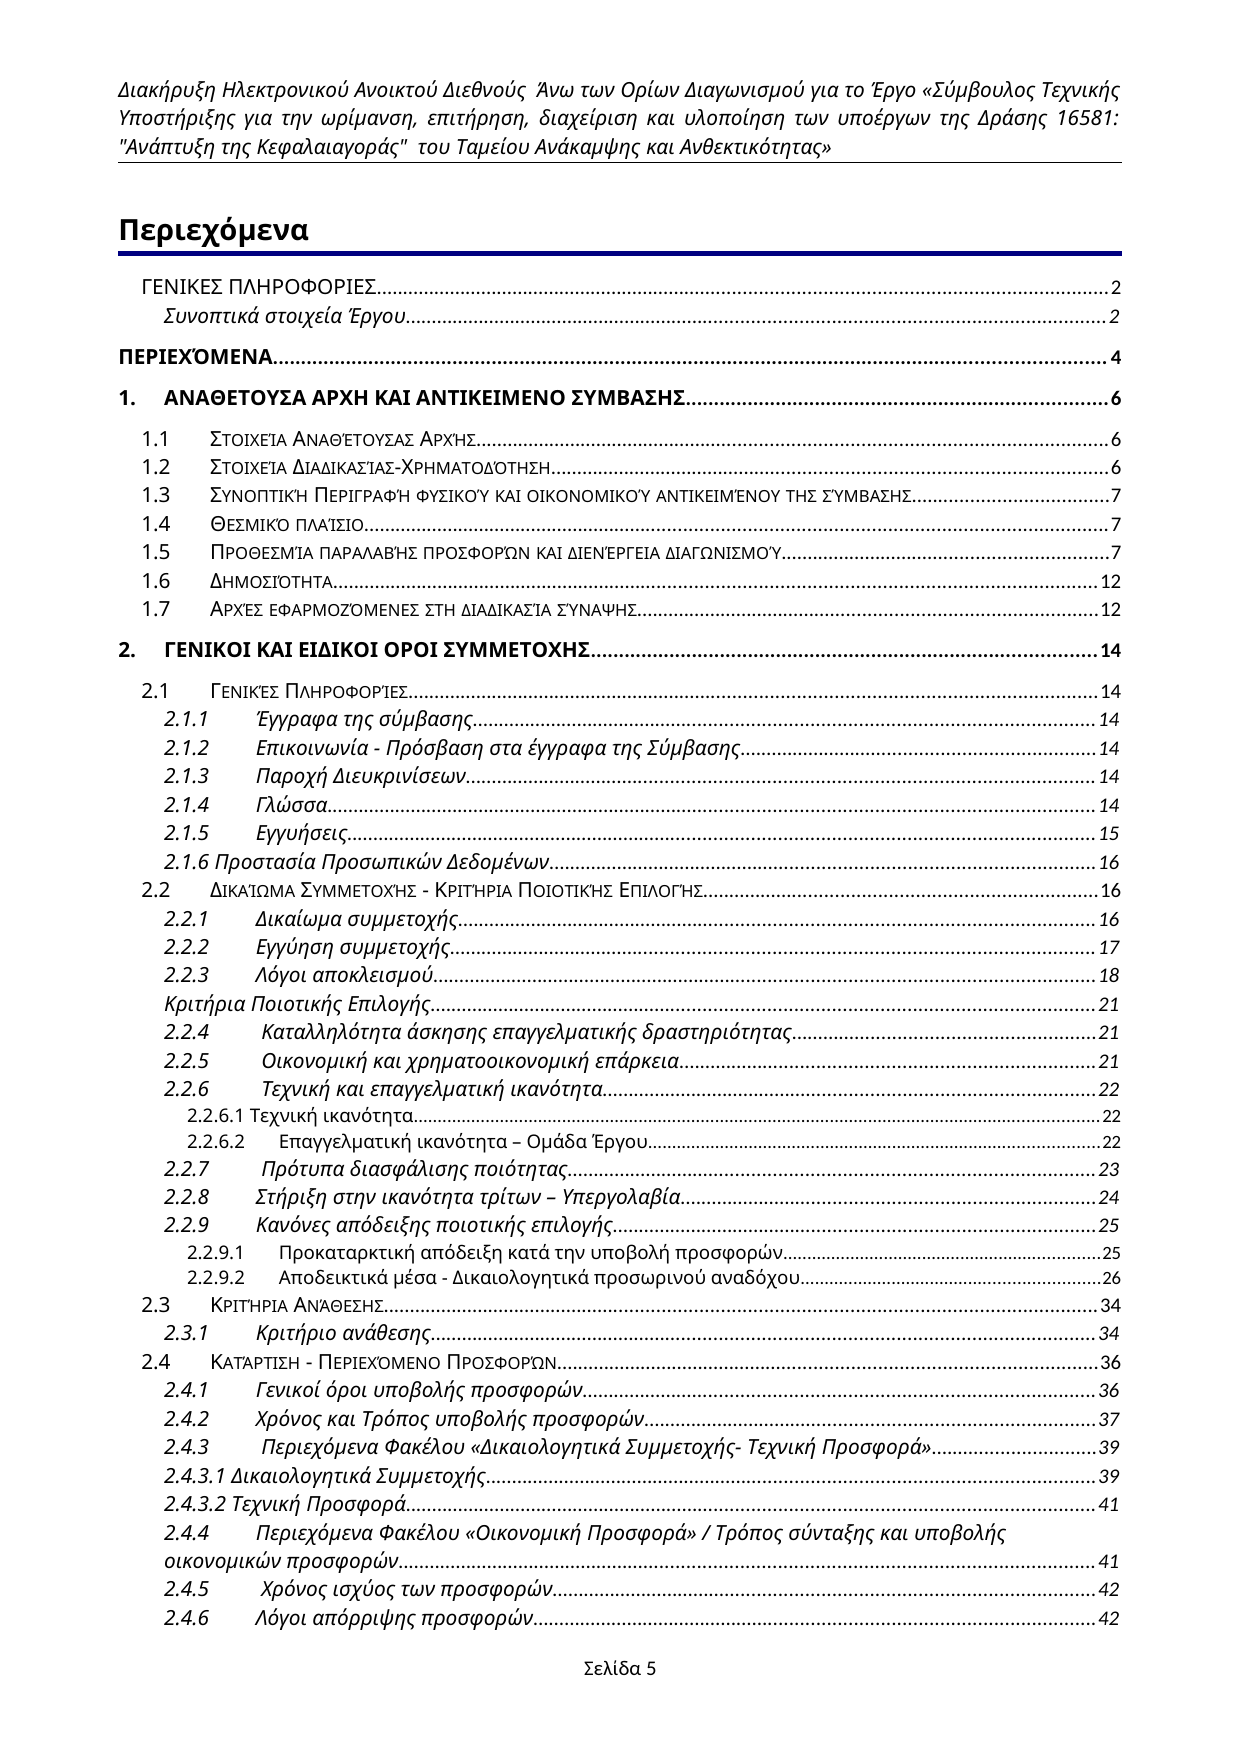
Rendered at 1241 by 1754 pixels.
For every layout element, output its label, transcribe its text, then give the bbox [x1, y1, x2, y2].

text 1.4 Θεσμικό πλαίσιο 7 [141, 509, 1122, 537]
text 2.4.3 Περιεχόμενα Φακέλου «Δικαιολογητικά Συμμετοχής- Τεχνική Προσφορά» 39 [164, 1432, 1122, 1461]
text 2.1.2 Επικοινωνία - Πρόσβαση στα έγγραφα της Σύμβασης 14 [164, 733, 1122, 761]
text 2.2.7 Πρότυπα διασφάλισης ποιότητας 23 [164, 1154, 1122, 1182]
text 2.3 Κριτήρια Ανάθεσης 34 [141, 1290, 1122, 1318]
text 2.2.6 Τεχνική και επαγγελματική ικανότητα 22 [164, 1074, 1122, 1103]
text 2.4 Κατάρτιση - Περιεχόμενο Προσφορών 36 [141, 1347, 1122, 1375]
text 2.1 Γενικές Πληροφορίες 14 [141, 676, 1122, 704]
text 2.1.3 Παροχή Διευκρινίσεων 14 [164, 761, 1122, 790]
text ΓΕΝΙΚΕΣ ΠΛΗΡΟΦΟΡΙΕΣ 2 [141, 272, 1122, 301]
text 2.1.5 Εγγυήσεις 15 [164, 818, 1122, 847]
text Συνοπτικά στοιχεία Έργου 2 [164, 301, 1122, 329]
text 2.2.9 Κανόνες απόδειξης ποιοτικής επιλογής 25 [164, 1211, 1122, 1239]
text 2.4.3.2 Τεχνική Προσφορά 41 [164, 1489, 1122, 1518]
text 1. ΑΝΑΘΕΤΟΥΣΑ ΑΡΧΗ ΚΑΙ ΑΝΤΙΚΕΙΜΕΝΟ ΣΥΜΒΑΣΗΣ 6 [118, 383, 1122, 411]
text 2.2.6.1 Τεχνική ικανότητα 22 [187, 1103, 1122, 1128]
text 1.5 Προθεσμία παραλαβής προσφορών και διενέργεια διαγωνισμού 7 [141, 537, 1122, 566]
text 1.3 Συνοπτική Περιγραφή φυσικού και οικονομικού αντικειμένου της σύμβασης 7 [141, 481, 1122, 509]
text 2.4.3.1 Δικαιολογητικά Συμμετοχής 39 [164, 1461, 1122, 1489]
text 2.4.2 Χρόνος και Τρόπος υποβολής προσφορών 37 [164, 1404, 1122, 1432]
text 2.2.9.2 Αποδεικτικά μέσα - Δικαιολογητικά προσωρινού αναδόχου 26 [187, 1264, 1122, 1290]
text 2.2.6.2 Επαγγελματική ικανότητα – Ομάδα Έργου 22 [187, 1128, 1122, 1154]
text 2.2.2 Εγγύηση συμμετοχής 17 [164, 932, 1122, 961]
text 2.1.6 Προστασία Προσωπικών Δεδομένων 16 [164, 847, 1122, 875]
text 2.4.6 Λόγοι απόρριψης προσφορών 42 [164, 1603, 1122, 1631]
text 1.1 Στοιχεία Αναθέτουσας Αρχής 6 [141, 424, 1122, 452]
text 2.4.5 Χρόνος ισχύος των προσφορών 42 [164, 1574, 1122, 1603]
text 2.2.3 Λόγοι αποκλεισμού 18 [164, 961, 1122, 989]
text 1.2 Στοιχεία Διαδικασίας-Χρηματοδότηση 6 [141, 452, 1122, 481]
text 2.2.5 Οικονομική και χρηματοοικονομική επάρκεια 21 [164, 1046, 1122, 1074]
text 2.2.8 Στήριξη στην ικανότητα τρίτων – Υπεργολαβία 24 [164, 1182, 1122, 1211]
text 2.1.1 Έγγραφα της σύμβασης 14 [164, 704, 1122, 733]
text Περιεχόμενα [118, 209, 1122, 251]
text 1.7 Αρχές εφαρμοζόμενες στη διαδικασία σύναψης 12 [141, 594, 1122, 623]
text Κριτήρια Ποιοτικής Επιλογής 21 [164, 989, 1122, 1017]
text 2.2.4 Καταλληλότητα άσκησης επαγγελματικής δραστηριότητας 21 [164, 1017, 1122, 1046]
text 2.1.4 Γλώσσα 14 [164, 790, 1122, 818]
text Περιεχόμενα 4 [118, 342, 1122, 370]
text 2.3.1 Κριτήριο ανάθεσης 34 [164, 1318, 1122, 1347]
text 2.4.1 Γενικοί όροι υποβολής προσφορών 36 [164, 1375, 1122, 1404]
text 2.2 Δικαίωμα Συμμετοχής - Κριτήρια Ποιοτικής Επιλογής 16 [141, 875, 1122, 904]
text 1.6 Δημοσιότητα 12 [141, 566, 1122, 594]
text 2.2.9.1 Προκαταρκτική απόδειξη κατά την υποβολή προσφορών 25 [187, 1239, 1122, 1264]
text 2. ΓΕΝΙΚΟΙ ΚΑΙ ΕΙΔΙΚΟΙ ΟΡΟΙ ΣΥΜΜΕΤΟΧΗΣ 14 [118, 635, 1122, 664]
text 2.2.1 Δικαίωμα συμμετοχής 16 [164, 904, 1122, 932]
text 2.4.4 Περιεχόμενα Φακέλου «Οικονομική Προσφορά» / Τρόπος σύνταξης και υποβολής οικονομικών προσφορών 41 [164, 1518, 1122, 1574]
